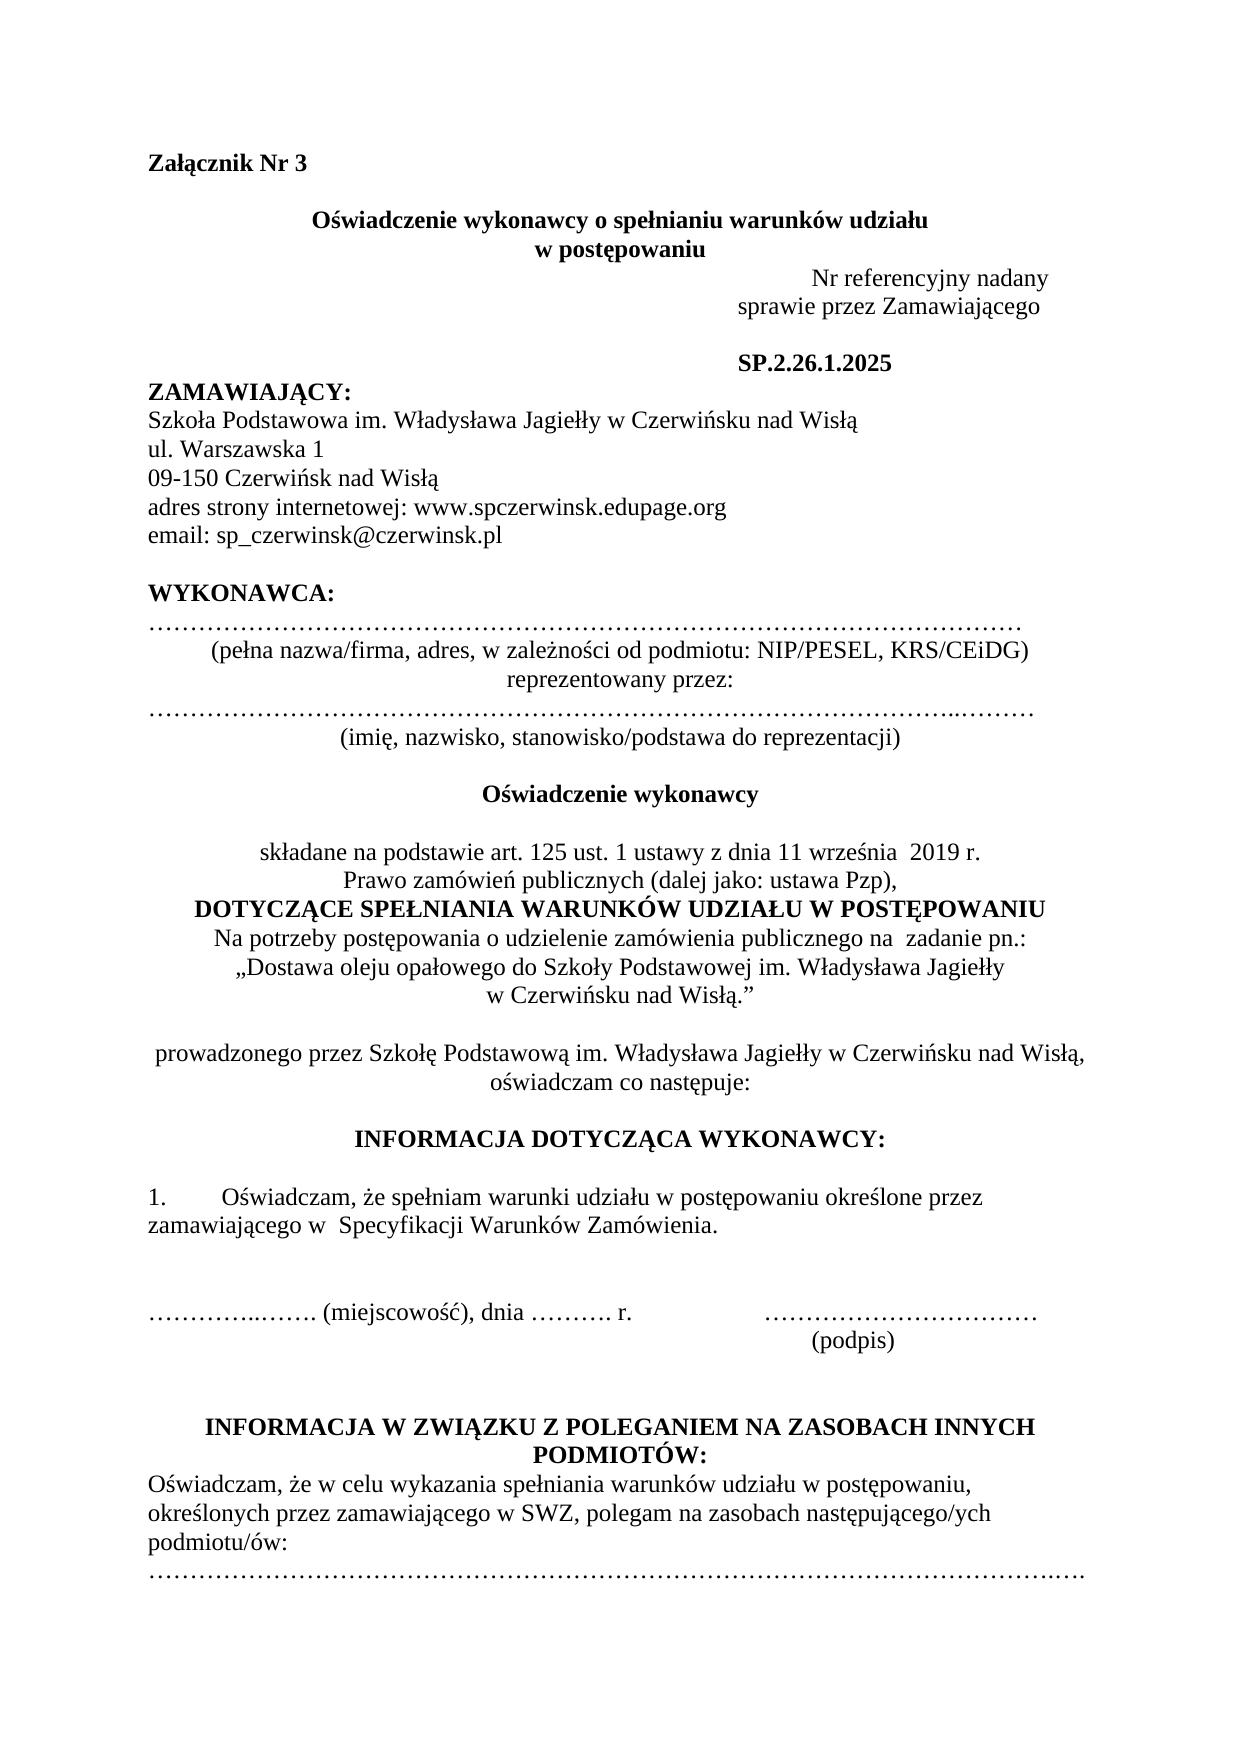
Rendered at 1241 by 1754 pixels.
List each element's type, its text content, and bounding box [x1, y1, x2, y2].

text Prawo zamówień publicznych (dalej jako: ustawa Pzp), [148, 866, 1093, 894]
text (pełna nazwa/firma, adres, w zależności od podmiotu: NIP/PESEL, KRS/CEiDG) [148, 636, 1093, 664]
text Oświadczenie wykonawcy [148, 779, 1093, 808]
text adres strony internetowej: www.spczerwinsk.edupage.org [148, 492, 1093, 521]
text prowadzonego przez Szkołę Podstawową im. Władysława Jagiełły w Czerwińsku nad Wisłą, oświadczam co następuje: [148, 1038, 1093, 1096]
text DOTYCZĄCE SPEŁNIANIA WARUNKÓW UDZIAŁU W POSTĘPOWANIU [148, 894, 1093, 923]
text WYKONAWCA: [148, 578, 1093, 607]
text w postępowaniu [148, 234, 1093, 263]
text INFORMACJA W ZWIĄZKU Z POLEGANIEM NA ZASOBACH INNYCH PODMIOTÓW: [148, 1412, 1093, 1469]
text 1. Oświadczam, że spełniam warunki udziału w postępowaniu określone przez zamawiającego w Specyfikacji Warunków Zamówienia. [148, 1182, 1093, 1239]
text Oświadczenie wykonawcy o spełnianiu warunków udziału [148, 205, 1093, 234]
text (podpis) [811, 1326, 1093, 1354]
text …………..……. (miejscowość), dnia ………. r. …………………………… [148, 1297, 1093, 1326]
text w Czerwińsku nad Wisłą.” [148, 981, 1093, 1009]
text email: sp_czerwinsk@czerwinsk.pl [148, 521, 1093, 549]
text ul. Warszawska 1 [148, 434, 1093, 463]
text „Dostawa oleju opałowego do Szkoły Podstawowej im. Władysława Jagiełły [148, 952, 1093, 981]
text ……………………………………………………………………………………..……… [148, 693, 1093, 722]
text 09-150 Czerwińsk nad Wisłą [148, 463, 1093, 492]
text SP.2.26.1.2025 [664, 348, 1093, 377]
text Na potrzeby postępowania o udzielenie zamówienia publicznego na zadanie pn.: [148, 923, 1093, 952]
text INFORMACJA DOTYCZĄCA WYKONAWCY: [148, 1124, 1093, 1153]
text …………………………………………………………………………………………… [148, 607, 1093, 636]
text ZAMAWIAJĄCY: [148, 377, 1093, 406]
text Oświadczam, że w celu wykazania spełniania warunków udziału w postępowaniu, określonych przez zamawiającego w SWZ, polegam na zasobach następującego/ych podmiotu/ów: ……………………………………………………………………………………………….…. [148, 1469, 1093, 1584]
text Szkoła Podstawowa im. Władysława Jagiełły w Czerwińsku nad Wisłą [148, 406, 1093, 434]
text reprezentowany przez: [148, 664, 1093, 693]
text Nr referencyjny nadany sprawie przez Zamawiającego [738, 263, 1093, 320]
text składane na podstawie art. 125 ust. 1 ustawy z dnia 11 września 2019 r. [148, 837, 1093, 866]
text Załącznik Nr 3 [148, 148, 1093, 176]
text (imię, nazwisko, stanowisko/podstawa do reprezentacji) [148, 722, 1093, 751]
